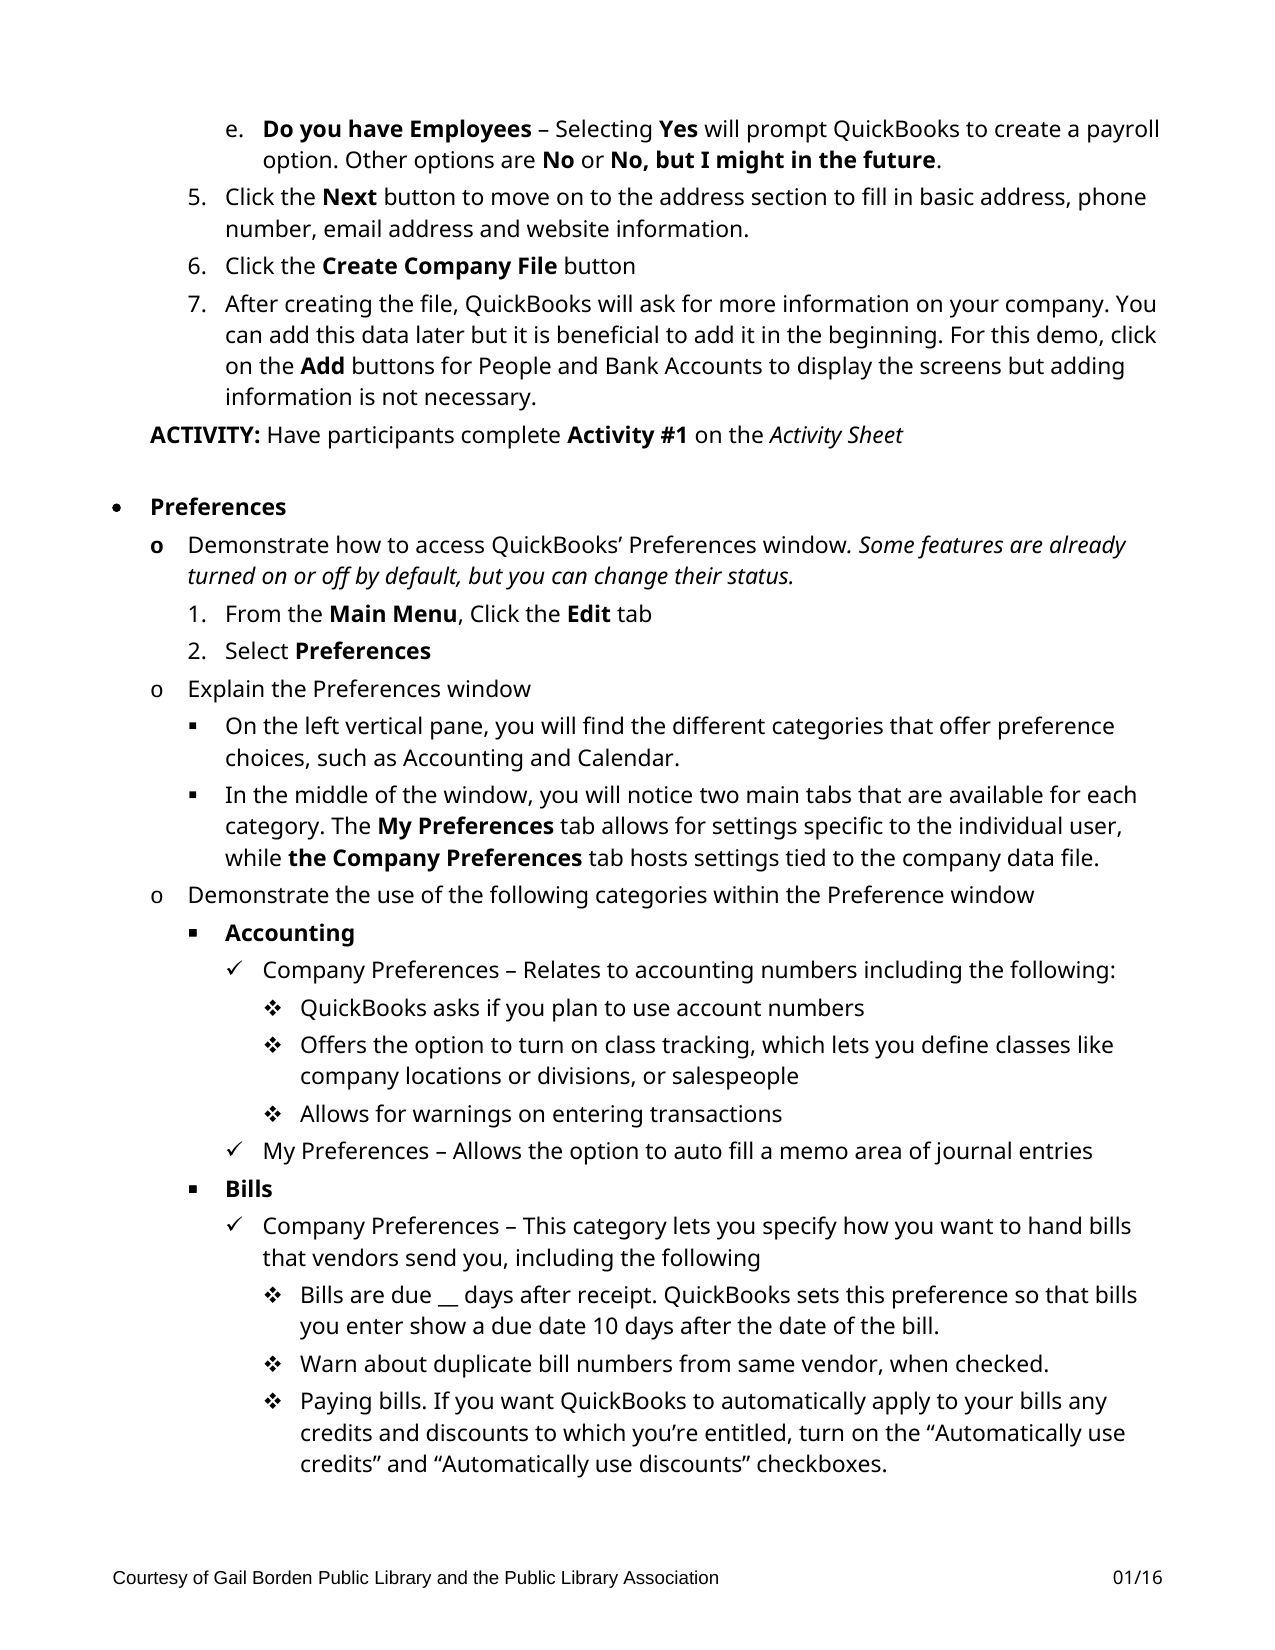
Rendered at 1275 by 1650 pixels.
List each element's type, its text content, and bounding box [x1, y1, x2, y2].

text ACTIVITY: Have participants complete Activity #1 on the Activity Sheet [150, 419, 1162, 450]
list Offers the option to turn on class tracking, which lets you define classes like company locations or divisions, or salespeople [262, 1029, 1162, 1092]
list After creating the file, QuickBooks will ask for more information on your company. You can add this data later but it is beneficial to add it in the beginning. For this demo, click on the Add buttons for People and Bank Accounts to display the screens but adding information is not necessary. [187, 287, 1162, 412]
list Select Preferences [187, 635, 1162, 666]
list QuickBooks asks if you plan to use account numbers [262, 992, 1162, 1023]
list Demonstrate how to access QuickBooks’ Preferences window. Some features are already turned on or off by default, but you can change their status. [150, 529, 1162, 591]
list Allows for warnings on entering transactions [262, 1098, 1162, 1129]
list In the middle of the window, you will notice two main tabs that are available for each category. The My Preferences tab allows for settings specific to the individual user, while the Company Preferences tab hosts settings tied to the company data file. [187, 779, 1162, 873]
list From the Main Menu, Click the Edit tab [187, 598, 1162, 629]
list Bills [187, 1173, 1162, 1204]
list Warn about duplicate bill numbers from same vendor, when checked. [262, 1348, 1162, 1379]
list Do you have Employees – Selecting Yes will prompt QuickBooks to create a payroll option. Other options are No or No, but I might in the future. [225, 112, 1162, 175]
list Click the Create Company File button [187, 250, 1162, 281]
list Explain the Preferences window [150, 673, 1162, 704]
list Demonstrate the use of the following categories within the Preference window [150, 879, 1162, 910]
list My Preferences – Allows the option to auto fill a memo area of journal entries [225, 1135, 1162, 1167]
list Click the Next button to move on to the address section to fill in basic address, phone number, email address and website information. [187, 181, 1162, 244]
list Preferences [112, 491, 1162, 522]
list Company Preferences – This category lets you specify how you want to hand bills that vendors send you, including the following [225, 1210, 1162, 1273]
list Bills are due __ days after receipt. QuickBooks sets this preference so that bills you enter show a due date 10 days after the date of the bill. [262, 1279, 1162, 1342]
list On the left vertical pane, you will find the different categories that offer preference choices, such as Accounting and Calendar. [187, 710, 1162, 773]
list Paying bills. If you want QuickBooks to automatically apply to your bills any credits and discounts to which you’re entitled, turn on the “Automatically use credits” and “Automatically use discounts” checkboxes. [262, 1385, 1162, 1479]
list Company Preferences – Relates to accounting numbers including the following: [225, 954, 1162, 985]
list Accounting [187, 917, 1162, 948]
